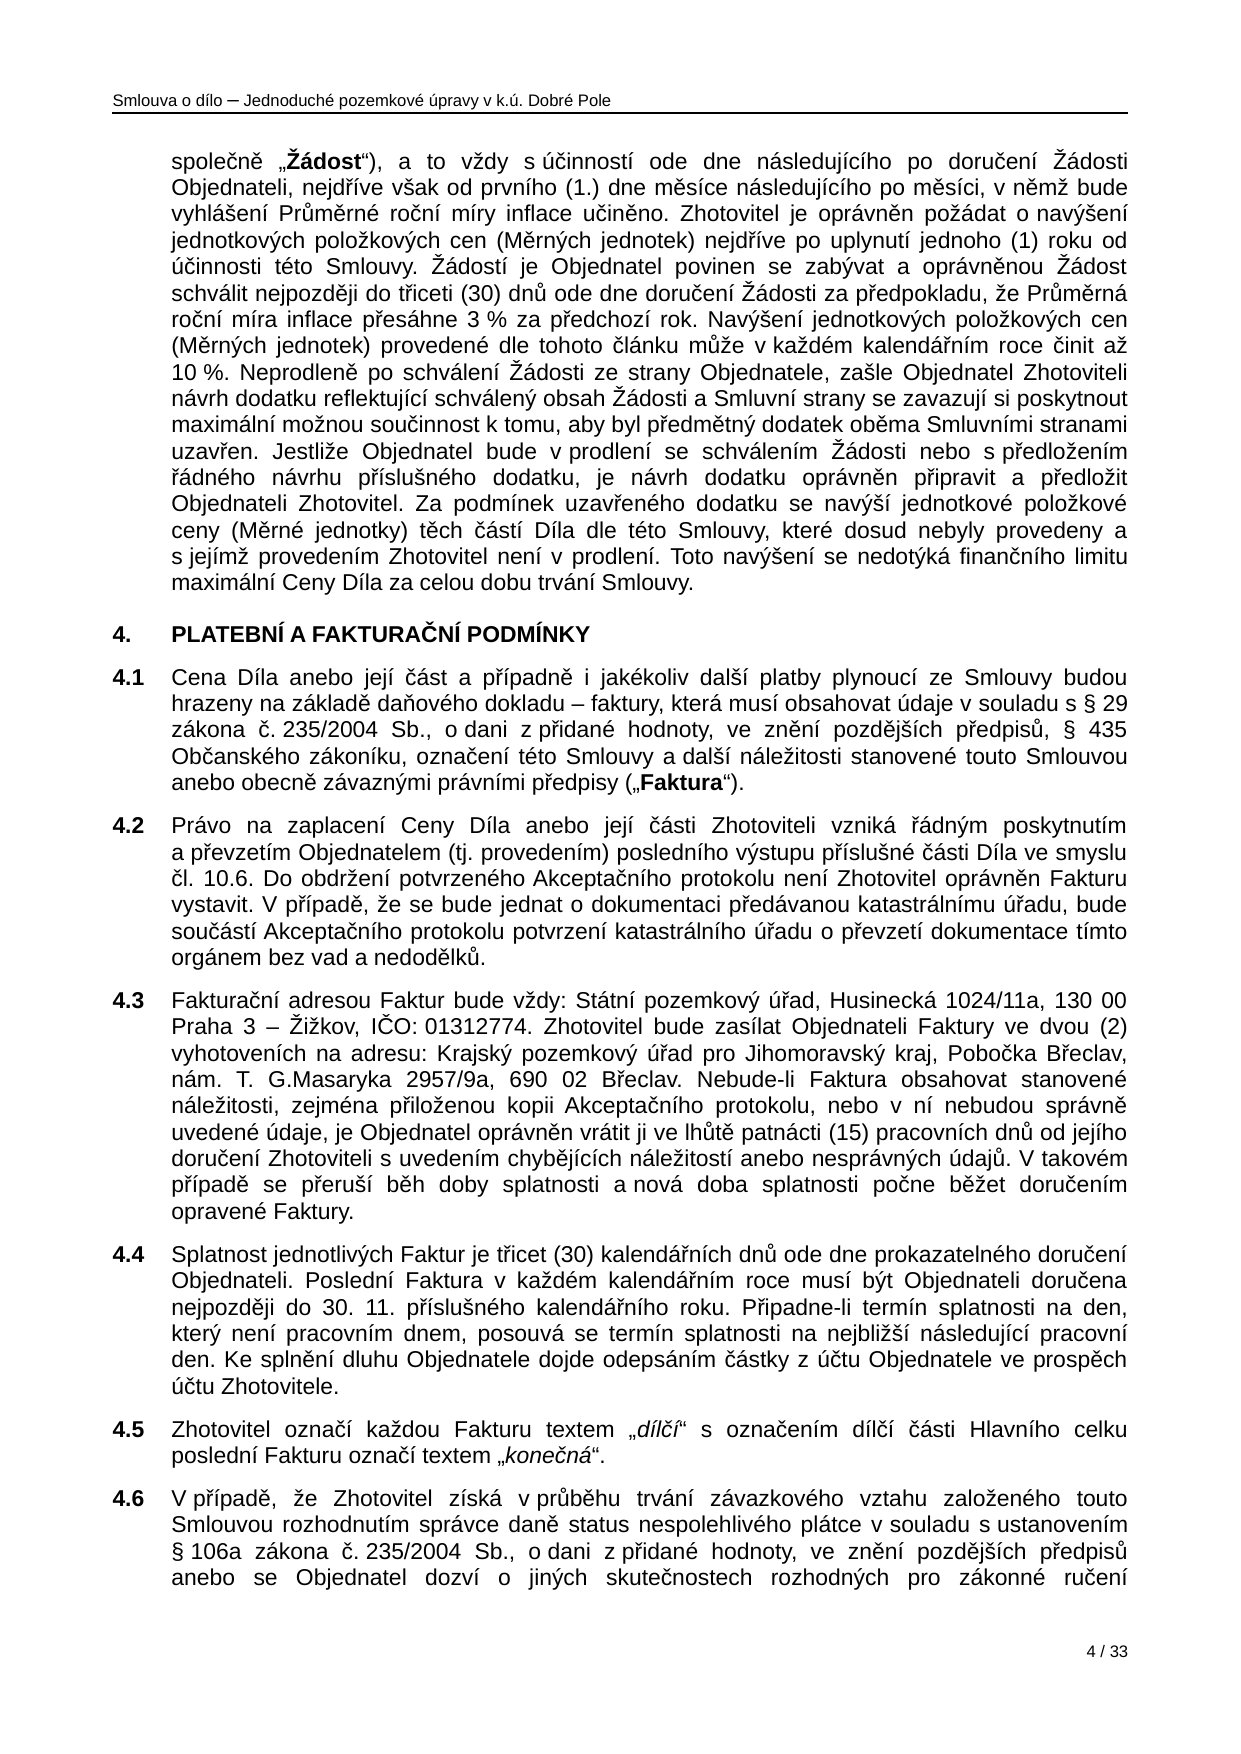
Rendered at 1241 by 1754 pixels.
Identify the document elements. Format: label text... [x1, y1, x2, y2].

text Platební a fakturační podmínky [112, 621, 1128, 647]
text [112, 148, 1128, 596]
text Splatnost jednotlivých Faktur je třicet (30) kalendářních dnů ode dne prokazatelného doručení Objednateli. Poslední Faktura v každém kalendářním roce musí být Objednateli doručena nejpozději do 30. 11. příslušného kalendářního roku. Připadne-li termín splatnosti na den, který není pracovním dnem, posouvá se termín splatnosti na nejbližší následující pracovní den. Ke splnění dluhu Objednatele dojde odepsáním částky z účtu Objednatele ve prospěch účtu Zhotovitele. [112, 1241, 1128, 1399]
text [112, 1485, 1128, 1590]
text Právo na zaplacení Ceny Díla anebo její části Zhotoviteli vzniká řádným poskytnutím a převzetím Objednatelem (tj. provedením) posledního výstupu příslušné části Díla ve smyslu čl. 10.6. Do obdržení potvrzeného Akceptačního protokolu není Zhotovitel oprávněn Fakturu vystavit. V případě, že se bude jednat o dokumentaci předávanou katastrálnímu úřadu, bude součástí Akceptačního protokolu potvrzení katastrálního úřadu o převzetí dokumentace tímto orgánem bez vad a nedodělků. [112, 812, 1128, 970]
text Cena Díla anebo její část a případně i jakékoliv další platby plynoucí ze Smlouvy budou hrazeny na základě daňového dokladu – faktury, která musí obsahovat údaje v souladu s § 29 zákona č. 235/2004 Sb., o dani z přidané hodnoty, ve znění pozdějších předpisů, § 435 Občanského zákoníku, označení této Smlouvy a další náležitosti stanovené touto Smlouvou anebo obecně závaznými právními předpisy („Faktura“). [112, 664, 1128, 796]
text Fakturační adresou Faktur bude vždy: Státní pozemkový úřad, Husinecká 1024/11a, 130 00 Praha 3 – Žižkov, IČO: 01312774. Zhotovitel bude zasílat Objednateli Faktury ve dvou (2) vyhotoveních na adresu: Krajský pozemkový úřad pro Jihomoravský kraj, Pobočka Břeclav, nám. T. G.Masaryka 2957/9a, 690 02 Břeclav. Nebude-li Faktura obsahovat stanovené náležitosti, zejména přiloženou kopii Akceptačního protokolu, nebo v ní nebudou správně uvedené údaje, je Objednatel oprávněn vrátit ji ve lhůtě patnácti (15) pracovních dnů od jejího doručení Zhotoviteli s uvedením chybějících náležitostí anebo nesprávných údajů. V takovém případě se přeruší běh doby splatnosti a nová doba splatnosti počne běžet doručením opravené Faktury. [112, 987, 1128, 1224]
text Zhotovitel označí každou Fakturu textem „dílčí“ s označením dílčí části Hlavního celku poslední Fakturu označí textem „konečná“. [112, 1416, 1128, 1468]
